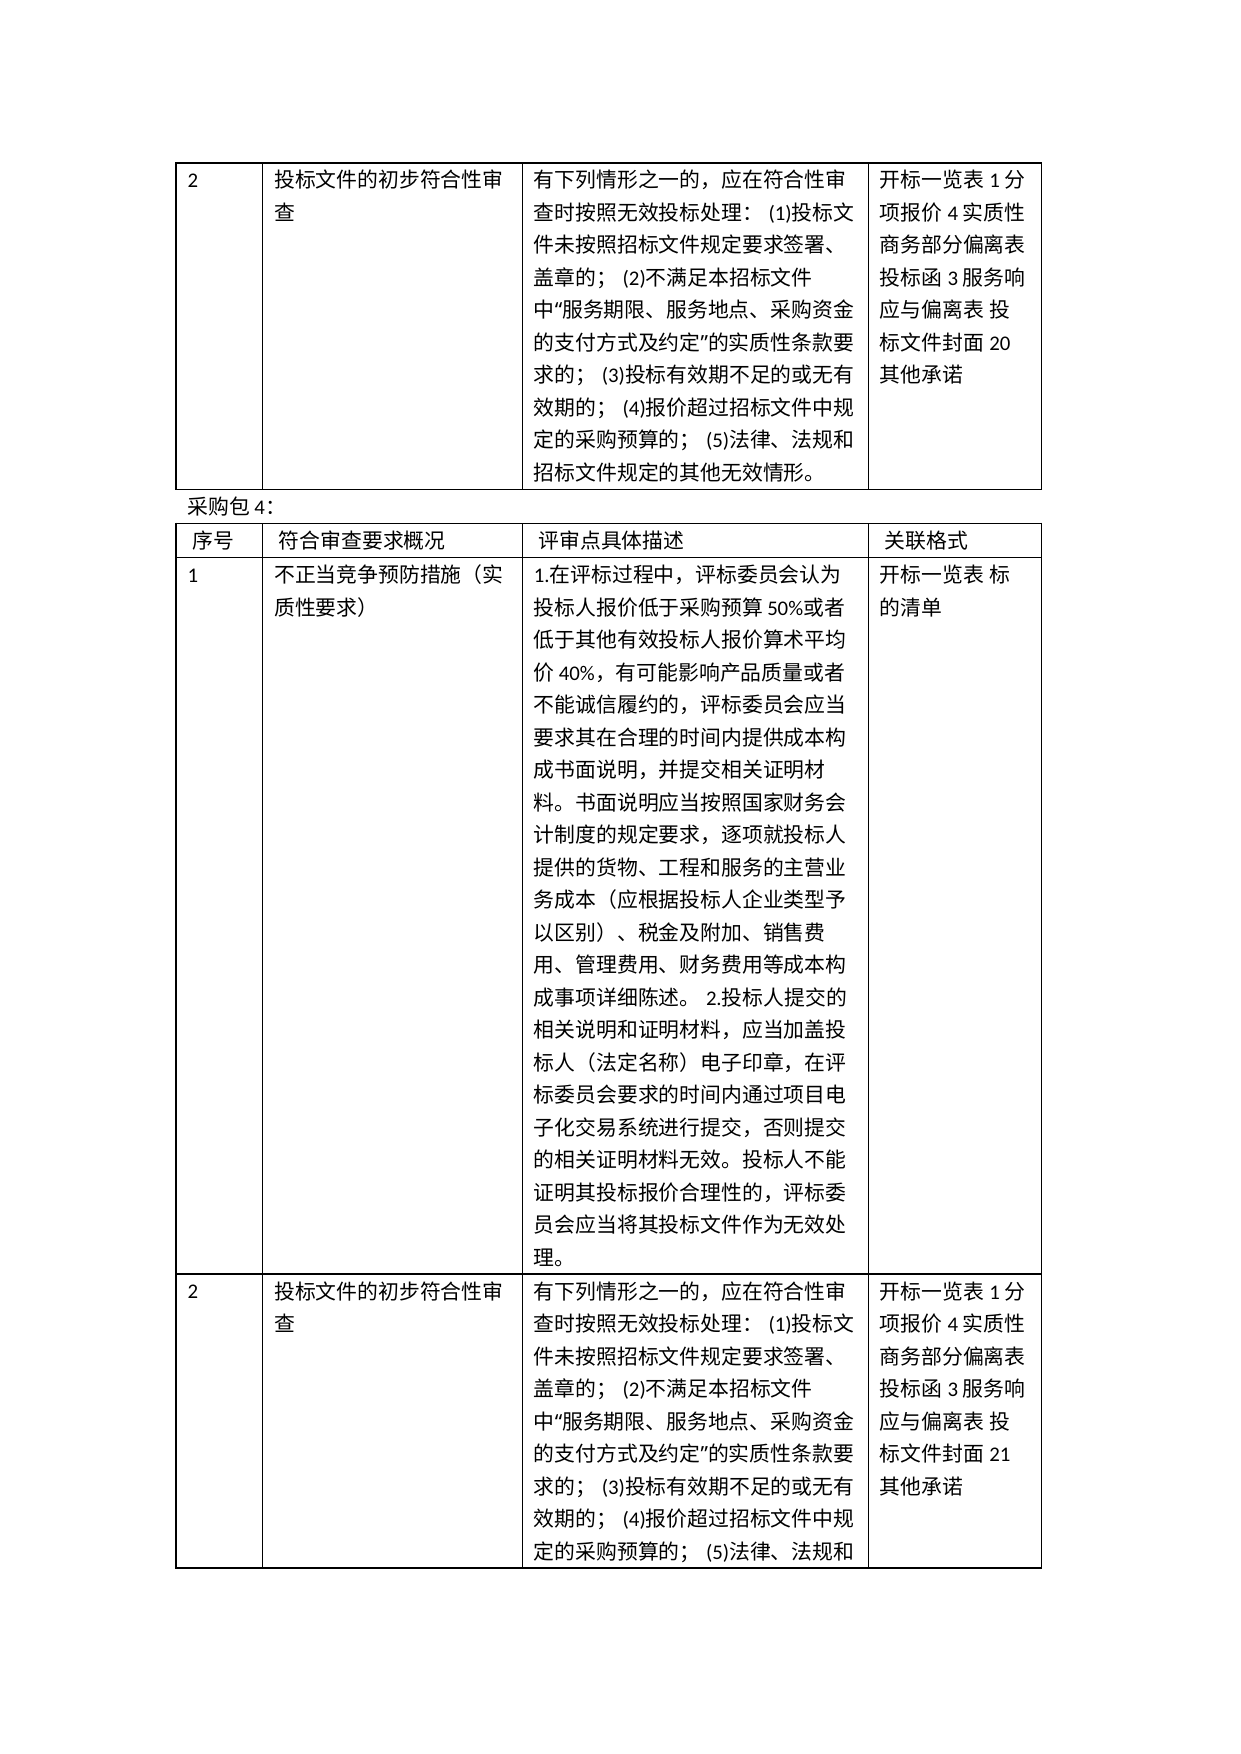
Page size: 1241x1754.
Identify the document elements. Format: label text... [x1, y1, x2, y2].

table_header 符合审查要求概况 [263, 524, 522, 557]
table_header 关联格式 [869, 524, 1041, 557]
table_cell 开标一览表 1分项报价 4实质性商务部分偏离表 投标函 3服务响应与偏离表 投标文件封面 20其他承诺 [869, 164, 1041, 488]
table_cell 不正当竞争预防措施（实质性要求） [263, 558, 522, 1273]
text 采购包4： [187, 490, 1053, 523]
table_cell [523, 1275, 868, 1567]
table_cell 开标一览表 标的清单 [869, 558, 1041, 1273]
table_cell 2 [177, 164, 262, 488]
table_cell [869, 1275, 1041, 1567]
table_header 评审点具体描述 [523, 524, 868, 557]
table_header 序号 [177, 524, 262, 557]
table_cell 投标文件的初步符合性审查 [263, 164, 522, 488]
table_cell 投标文件的初步符合性审查 [263, 1275, 522, 1567]
table_cell 2 [177, 1275, 262, 1567]
table_cell 1 [177, 558, 262, 1273]
